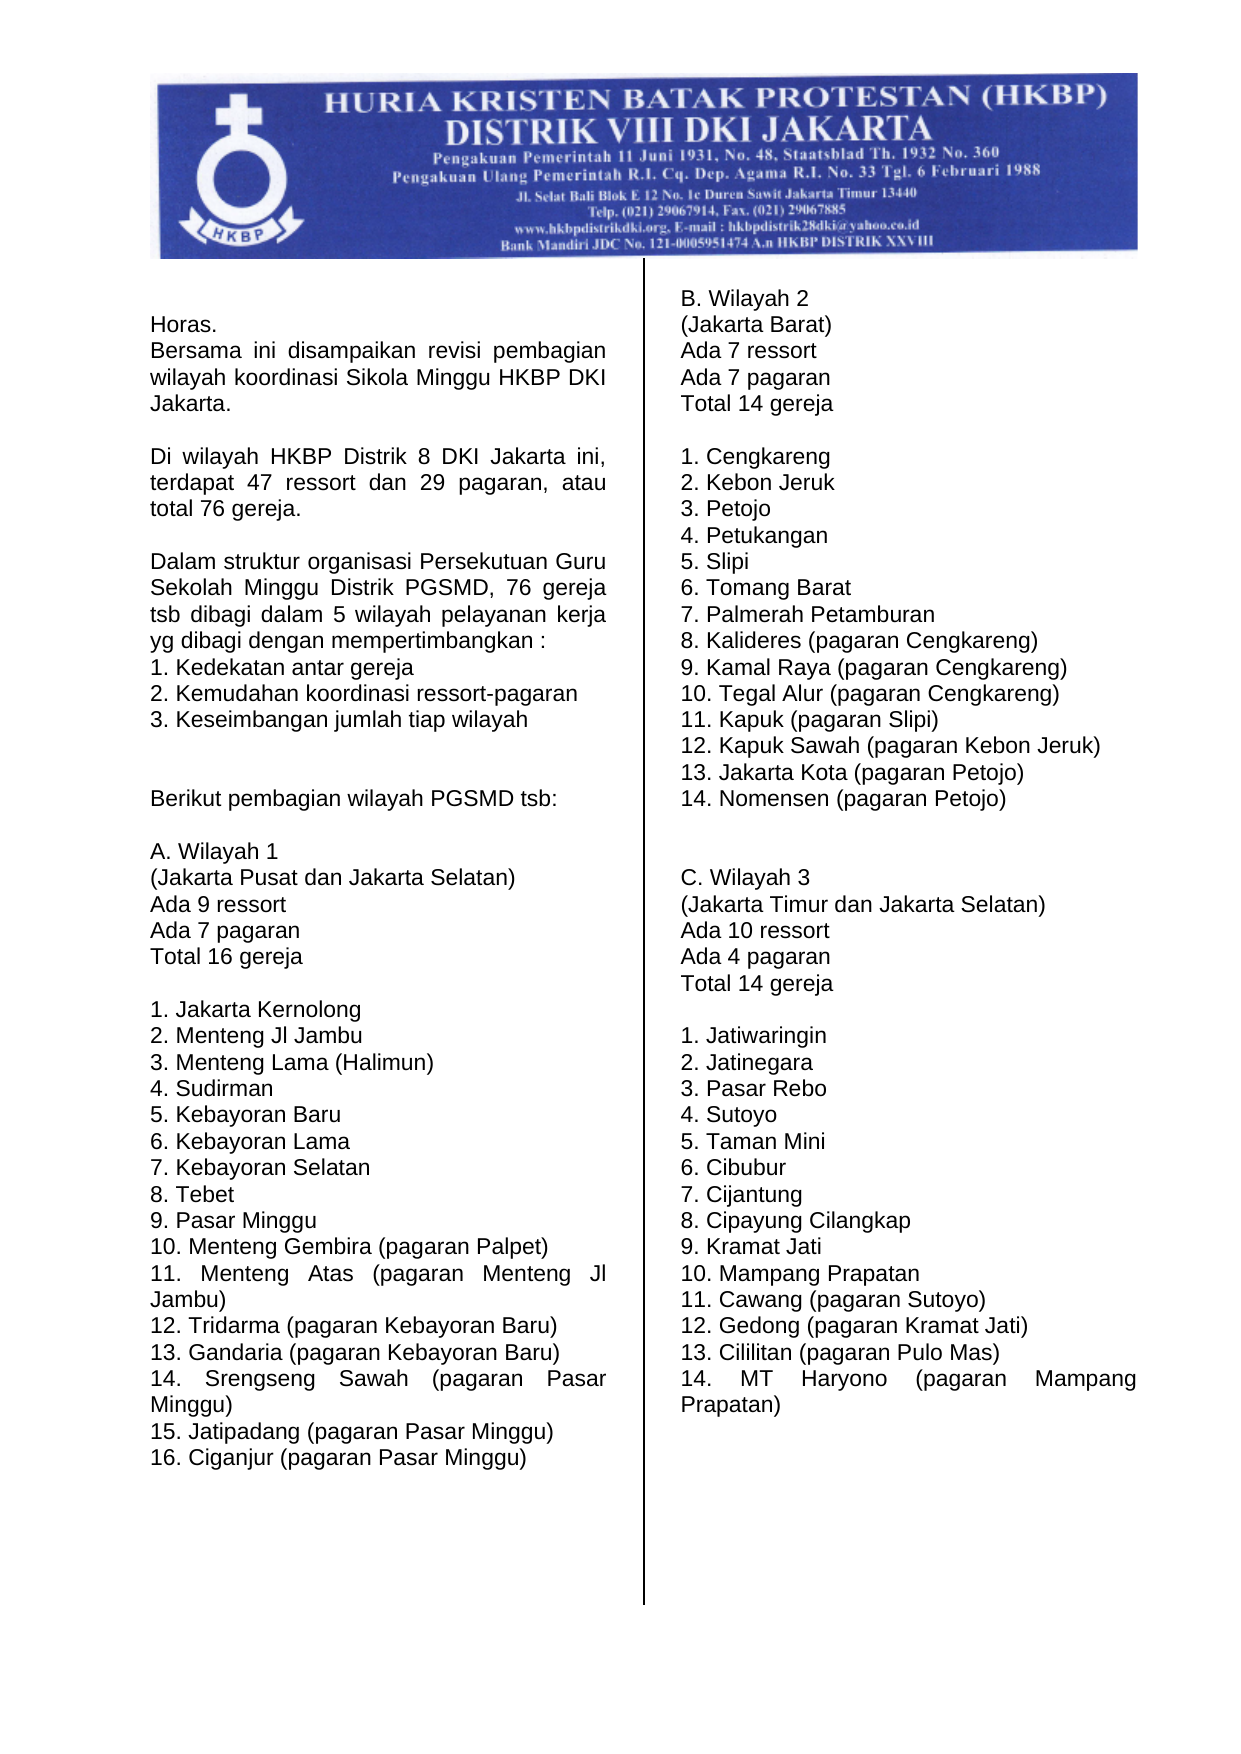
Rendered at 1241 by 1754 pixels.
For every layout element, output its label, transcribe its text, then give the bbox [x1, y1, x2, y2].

text 9. Pasar Minggu [150, 1207, 607, 1233]
text 1. Jatiwaringin [680, 1022, 1137, 1049]
text 9. Kramat Jati [680, 1233, 1137, 1259]
text 10. Mampang Prapatan [680, 1259, 1137, 1286]
text 2. Menteng Jl Jambu [150, 1022, 607, 1049]
text 9. Kamal Raya (pagaran Cengkareng) [680, 653, 1137, 680]
text 14. Nomensen (pagaran Petojo) [680, 785, 1137, 812]
text 14. Srengseng Sawah (pagaran Pasar Minggu) [150, 1365, 607, 1418]
text 5. Kebayoran Baru [150, 1101, 607, 1128]
text 1. Kedekatan antar gereja [150, 653, 607, 680]
text 4. Sudirman [150, 1075, 607, 1101]
text 3. Pasar Rebo [680, 1075, 1137, 1101]
text A. Wilayah 1 [150, 838, 607, 864]
text 11. Cawang (pagaran Sutoyo) [680, 1286, 1137, 1312]
text Ada 4 pagaran [680, 943, 1137, 970]
text Berikut pembagian wilayah PGSMD tsb: [150, 785, 607, 812]
text Ada 7 ressort [680, 337, 1137, 363]
text 13. Jakarta Kota (pagaran Petojo) [680, 759, 1137, 785]
text C. Wilayah 3 [680, 864, 1137, 891]
text 5. Taman Mini [680, 1128, 1137, 1154]
text Ada 10 ressort [680, 917, 1137, 943]
text Total 16 gereja [150, 943, 607, 970]
text 11. Menteng Atas (pagaran Menteng Jl Jambu) [150, 1259, 607, 1312]
text (Jakarta Pusat dan Jakarta Selatan) [150, 864, 607, 891]
text 6. Tomang Barat [680, 574, 1137, 601]
text 11. Kapuk (pagaran Slipi) [680, 706, 1137, 732]
text (Jakarta Timur dan Jakarta Selatan) [680, 891, 1137, 917]
text Dalam struktur organisasi Persekutuan Guru Sekolah Minggu Distrik PGSMD, 76 gereja tsb dibagi dalam 5 wilayah pelayanan kerja yg dibagi dengan mempertimbangkan : [150, 548, 607, 653]
text 1. Jakarta Kernolong [150, 996, 607, 1022]
text 2. Kemudahan koordinasi ressort-pagaran [150, 680, 607, 706]
text 1. Cengkareng [680, 443, 1137, 469]
text 10. Menteng Gembira (pagaran Palpet) [150, 1233, 607, 1259]
text Ada 7 pagaran [680, 363, 1137, 390]
text Total 14 gereja [680, 970, 1137, 996]
text 8. Kalideres (pagaran Cengkareng) [680, 627, 1137, 653]
text 7. Cijantung [680, 1181, 1137, 1207]
text 2. Jatinegara [680, 1049, 1137, 1075]
text Di wilayah HKBP Distrik 8 DKI Jakarta ini, terdapat 47 ressort dan 29 pagaran, atau total 76 gereja. [150, 443, 607, 522]
text 8. Cipayung Cilangkap [680, 1207, 1137, 1233]
text (Jakarta Barat) [680, 311, 1137, 337]
text Bersama ini disampaikan revisi pembagian wilayah koordinasi Sikola Minggu HKBP DKI Jakarta. [150, 337, 607, 416]
picture [150, 73, 1138, 259]
text 13. Gandaria (pagaran Kebayoran Baru) [150, 1339, 607, 1365]
text Horas. [150, 311, 607, 337]
text 16. Ciganjur (pagaran Pasar Minggu) [150, 1444, 607, 1470]
text 13. Cililitan (pagaran Pulo Mas) [680, 1339, 1137, 1365]
text Total 14 gereja [680, 390, 1137, 416]
text 14. MT Haryono (pagaran Mampang Prapatan) [680, 1365, 1137, 1418]
text 6. Kebayoran Lama [150, 1128, 607, 1154]
text 8. Tebet [150, 1181, 607, 1207]
text 3. Menteng Lama (Halimun) [150, 1049, 607, 1075]
text 12. Kapuk Sawah (pagaran Kebon Jeruk) [680, 732, 1137, 759]
text B. Wilayah 2 [680, 284, 1137, 311]
text 12. Tridarma (pagaran Kebayoran Baru) [150, 1312, 607, 1339]
text 12. Gedong (pagaran Kramat Jati) [680, 1312, 1137, 1339]
text 7. Palmerah Petamburan [680, 601, 1137, 627]
text 5. Slipi [680, 548, 1137, 574]
text 2. Kebon Jeruk [680, 469, 1137, 495]
text 4. Petukangan [680, 522, 1137, 548]
text 7. Kebayoran Selatan [150, 1154, 607, 1181]
text 10. Tegal Alur (pagaran Cengkareng) [680, 680, 1137, 706]
text Ada 9 ressort [150, 891, 607, 917]
text 3. Petojo [680, 495, 1137, 522]
text 6. Cibubur [680, 1154, 1137, 1181]
text 15. Jatipadang (pagaran Pasar Minggu) [150, 1418, 607, 1444]
text 3. Keseimbangan jumlah tiap wilayah [150, 706, 607, 732]
text 4. Sutoyo [680, 1101, 1137, 1128]
text Ada 7 pagaran [150, 917, 607, 943]
